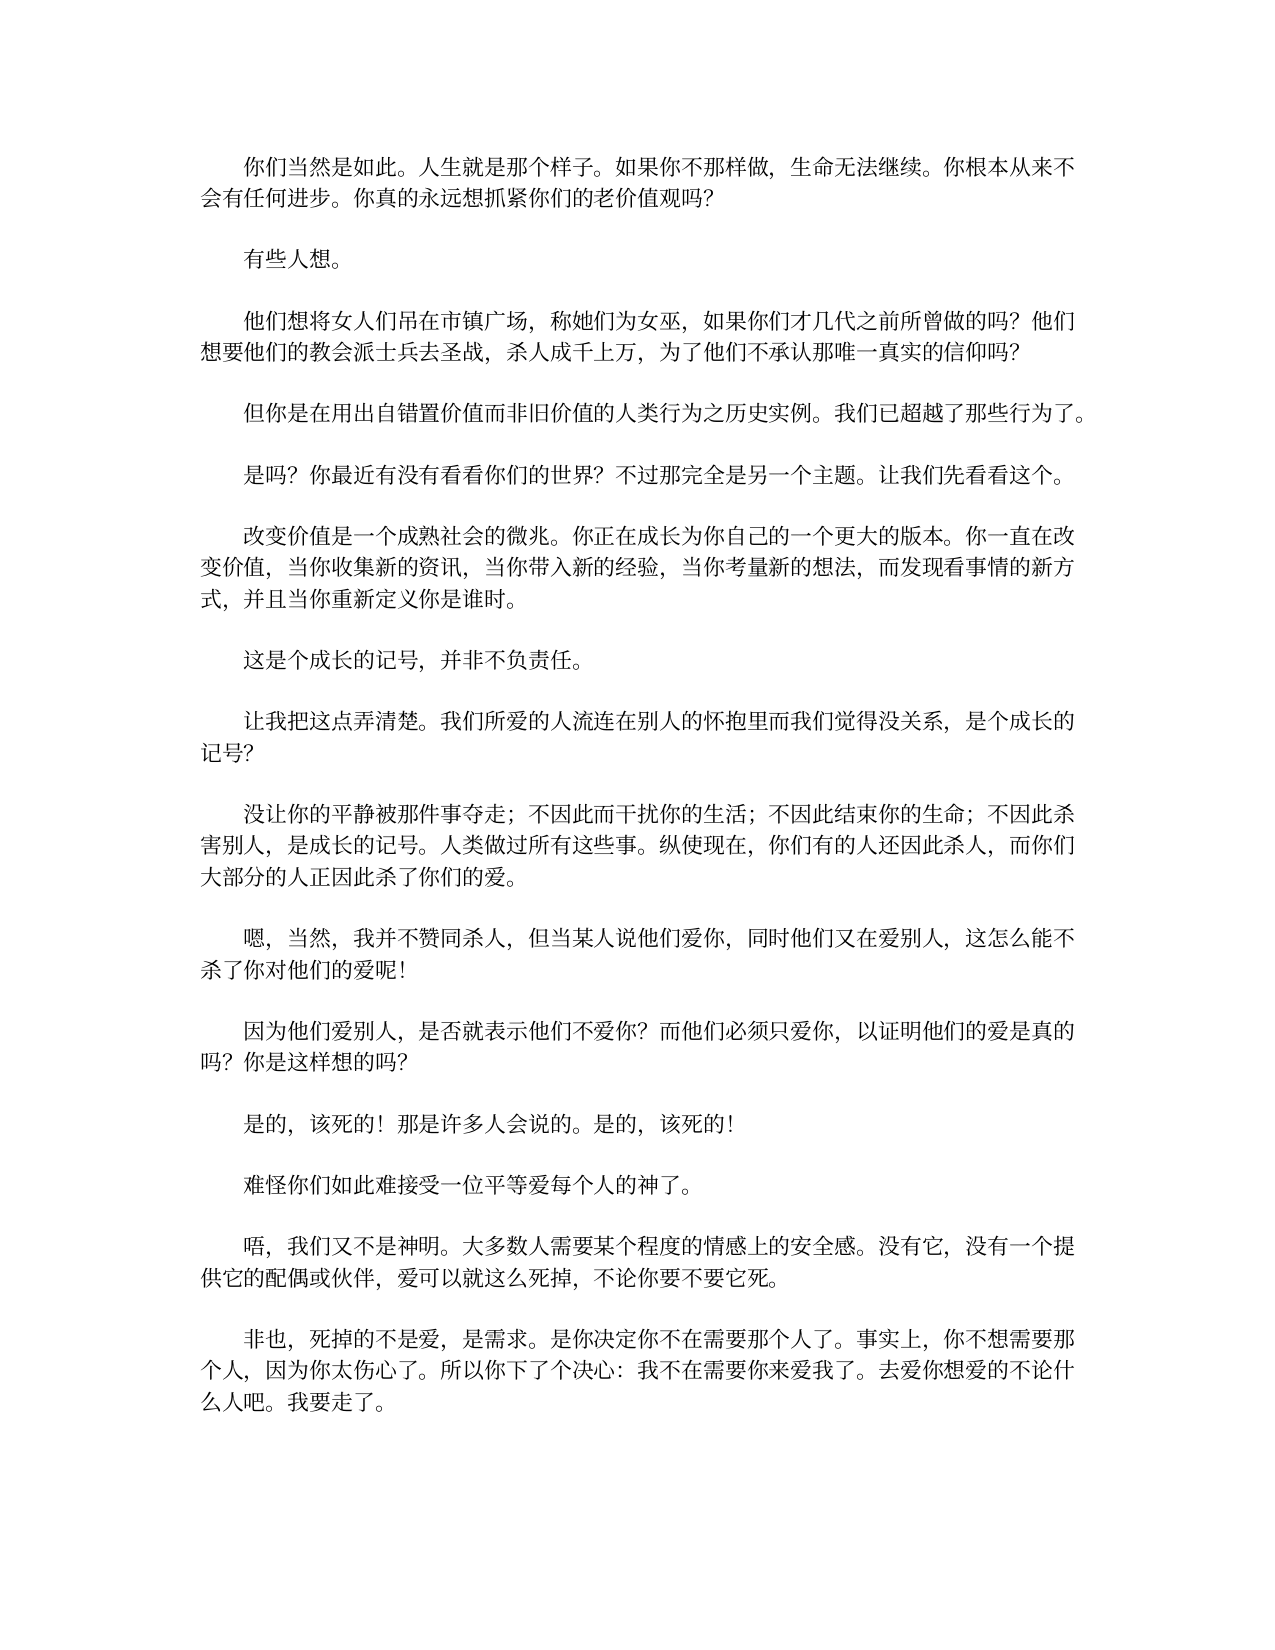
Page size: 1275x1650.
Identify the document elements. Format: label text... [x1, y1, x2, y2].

text 你们当然是如此。人生就是那个样子。如果你不那样做，生命无法继续。你根本从来不会有任何进步。你真的永远想抓紧你们的老价值观吗？ [200, 150, 1075, 213]
text 难怪你们如此难接受一位平等爱每个人的神了。 [200, 1168, 1075, 1199]
text 改变价值是一个成熟社会的微兆。你正在成长为你自己的一个更大的版本。你一直在改变价值，当你收集新的资讯，当你带入新的经验，当你考量新的想法，而发现看事情的新方式，并且当你重新定义你是谁时。 [200, 519, 1075, 613]
text 有些人想。 [200, 243, 1075, 274]
text 让我把这点弄清楚。我们所爱的人流连在别人的怀抱里而我们觉得没关系，是个成长的记号？ [200, 704, 1075, 767]
text 是的，该死的！那是许多人会说的。是的，该死的！ [200, 1107, 1075, 1138]
text 嗯，当然，我并不赞同杀人，但当某人说他们爱你，同时他们又在爱别人，这怎么能不杀了你对他们的爱呢！ [200, 921, 1075, 984]
text 因为他们爱别人，是否就表示他们不爱你？而他们必须只爱你，以证明他们的爱是真的吗？你是这样想的吗？ [200, 1014, 1075, 1077]
text 非也，死掉的不是爱，是需求。是你决定你不在需要那个人了。事实上，你不想需要那个人，因为你太伤心了。所以你下了个决心：我不在需要你来爱我了。去爱你想爱的不论什么人吧。我要走了。 [200, 1322, 1075, 1416]
text 唔，我们又不是神明。大多数人需要某个程度的情感上的安全感。没有它，没有一个提供它的配偶或伙伴，爱可以就这么死掉，不论你要不要它死。 [200, 1229, 1075, 1292]
text 是吗？你最近有没有看看你们的世界？不过那完全是另一个主题。让我们先看看这个。 [200, 458, 1075, 489]
text 但你是在用出自错置价值而非旧价值的人类行为之历史实例。我们已超越了那些行为了。 [200, 397, 1075, 428]
text 没让你的平静被那件事夺走；不因此而干扰你的生活；不因此结束你的生命；不因此杀害别人，是成长的记号。人类做过所有这些事。纵使现在，你们有的人还因此杀人，而你们大部分的人正因此杀了你们的爱。 [200, 797, 1075, 892]
text 他们想将女人们吊在市镇广场，称她们为女巫，如果你们才几代之前所曾做的吗？他们想要他们的教会派士兵去圣战，杀人成千上万，为了他们不承认那唯一真实的信仰吗？ [200, 304, 1075, 367]
text 这是个成长的记号，并非不负责任。 [200, 643, 1075, 675]
